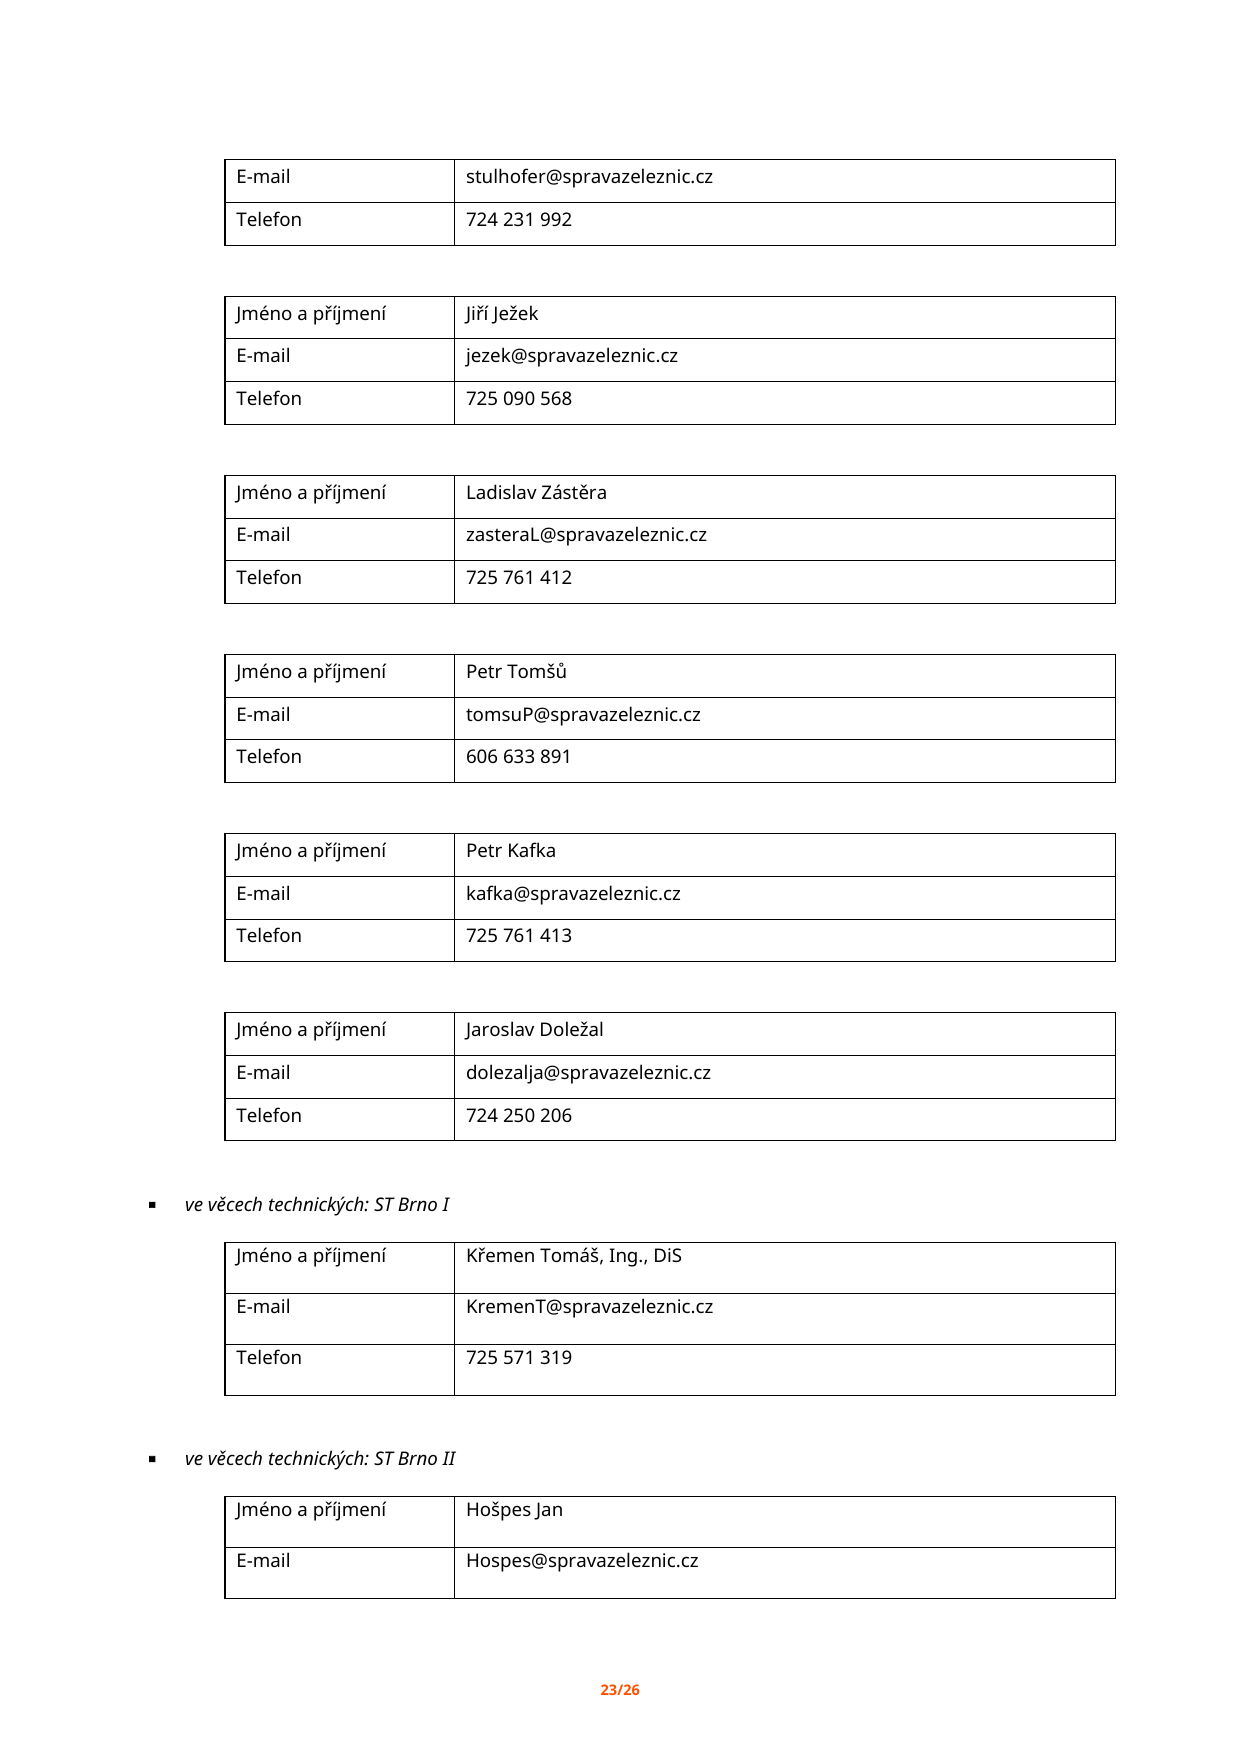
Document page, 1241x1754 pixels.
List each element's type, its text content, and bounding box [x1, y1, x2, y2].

table_cell 725 090 568 [455, 382, 1115, 424]
table_cell tomsuP@spravazeleznic.cz [455, 698, 1115, 739]
table_cell Telefon [226, 382, 454, 424]
table_cell Telefon [226, 561, 454, 603]
table_cell E-mail [226, 1056, 454, 1098]
table_header Petr Tomšů [455, 655, 1115, 697]
table_header Jméno a příjmení [226, 1497, 454, 1547]
table_header Ladislav Zástěra [455, 476, 1115, 517]
table_cell Telefon [226, 740, 454, 782]
table_header Jméno a příjmení [226, 1243, 454, 1293]
table_cell jezek@spravazeleznic.cz [455, 339, 1115, 381]
table_cell E-mail [226, 339, 454, 381]
list ve věcech technických: ST Brno II [148, 1446, 1093, 1471]
table_cell E-mail [226, 698, 454, 739]
table_cell Telefon [226, 1099, 454, 1140]
table_header Jméno a příjmení [226, 297, 454, 338]
table_cell E-mail [226, 519, 454, 560]
table_cell 724 250 206 [455, 1099, 1115, 1140]
table_cell 725 761 413 [455, 920, 1115, 961]
table_cell kafka@spravazeleznic.cz [455, 877, 1115, 918]
table_header Křemen Tomáš, Ing., DiS [455, 1243, 1115, 1293]
table_header Jiří Ježek [455, 297, 1115, 338]
table_header Jméno a příjmení [226, 1013, 454, 1055]
table_cell zasteraL@spravazeleznic.cz [455, 519, 1115, 560]
table_cell Telefon [226, 203, 454, 244]
table_cell E-mail [226, 877, 454, 918]
table_cell E-mail [226, 1548, 454, 1598]
table_header Petr Kafka [455, 834, 1115, 876]
table_cell dolezalja@spravazeleznic.cz [455, 1056, 1115, 1098]
list ve věcech technických: ST Brno I [148, 1192, 1093, 1217]
table_header Jméno a příjmení [226, 655, 454, 697]
table_cell Telefon [226, 920, 454, 961]
table_cell Telefon [226, 1345, 454, 1394]
table_cell 725 571 319 [455, 1345, 1115, 1394]
table_cell stulhofer@spravazeleznic.cz [455, 160, 1115, 202]
table_cell KremenT@spravazeleznic.cz [455, 1294, 1115, 1343]
table_cell E-mail [226, 1294, 454, 1343]
table_cell E-mail [226, 160, 454, 202]
table_cell 724 231 992 [455, 203, 1115, 244]
table_header Jaroslav Doležal [455, 1013, 1115, 1055]
table_cell 725 761 412 [455, 561, 1115, 603]
table_header Jméno a příjmení [226, 834, 454, 876]
table_cell 606 633 891 [455, 740, 1115, 782]
table_cell Hospes@spravazeleznic.cz [455, 1548, 1115, 1598]
table_header Hošpes Jan [455, 1497, 1115, 1547]
table_header Jméno a příjmení [226, 476, 454, 517]
